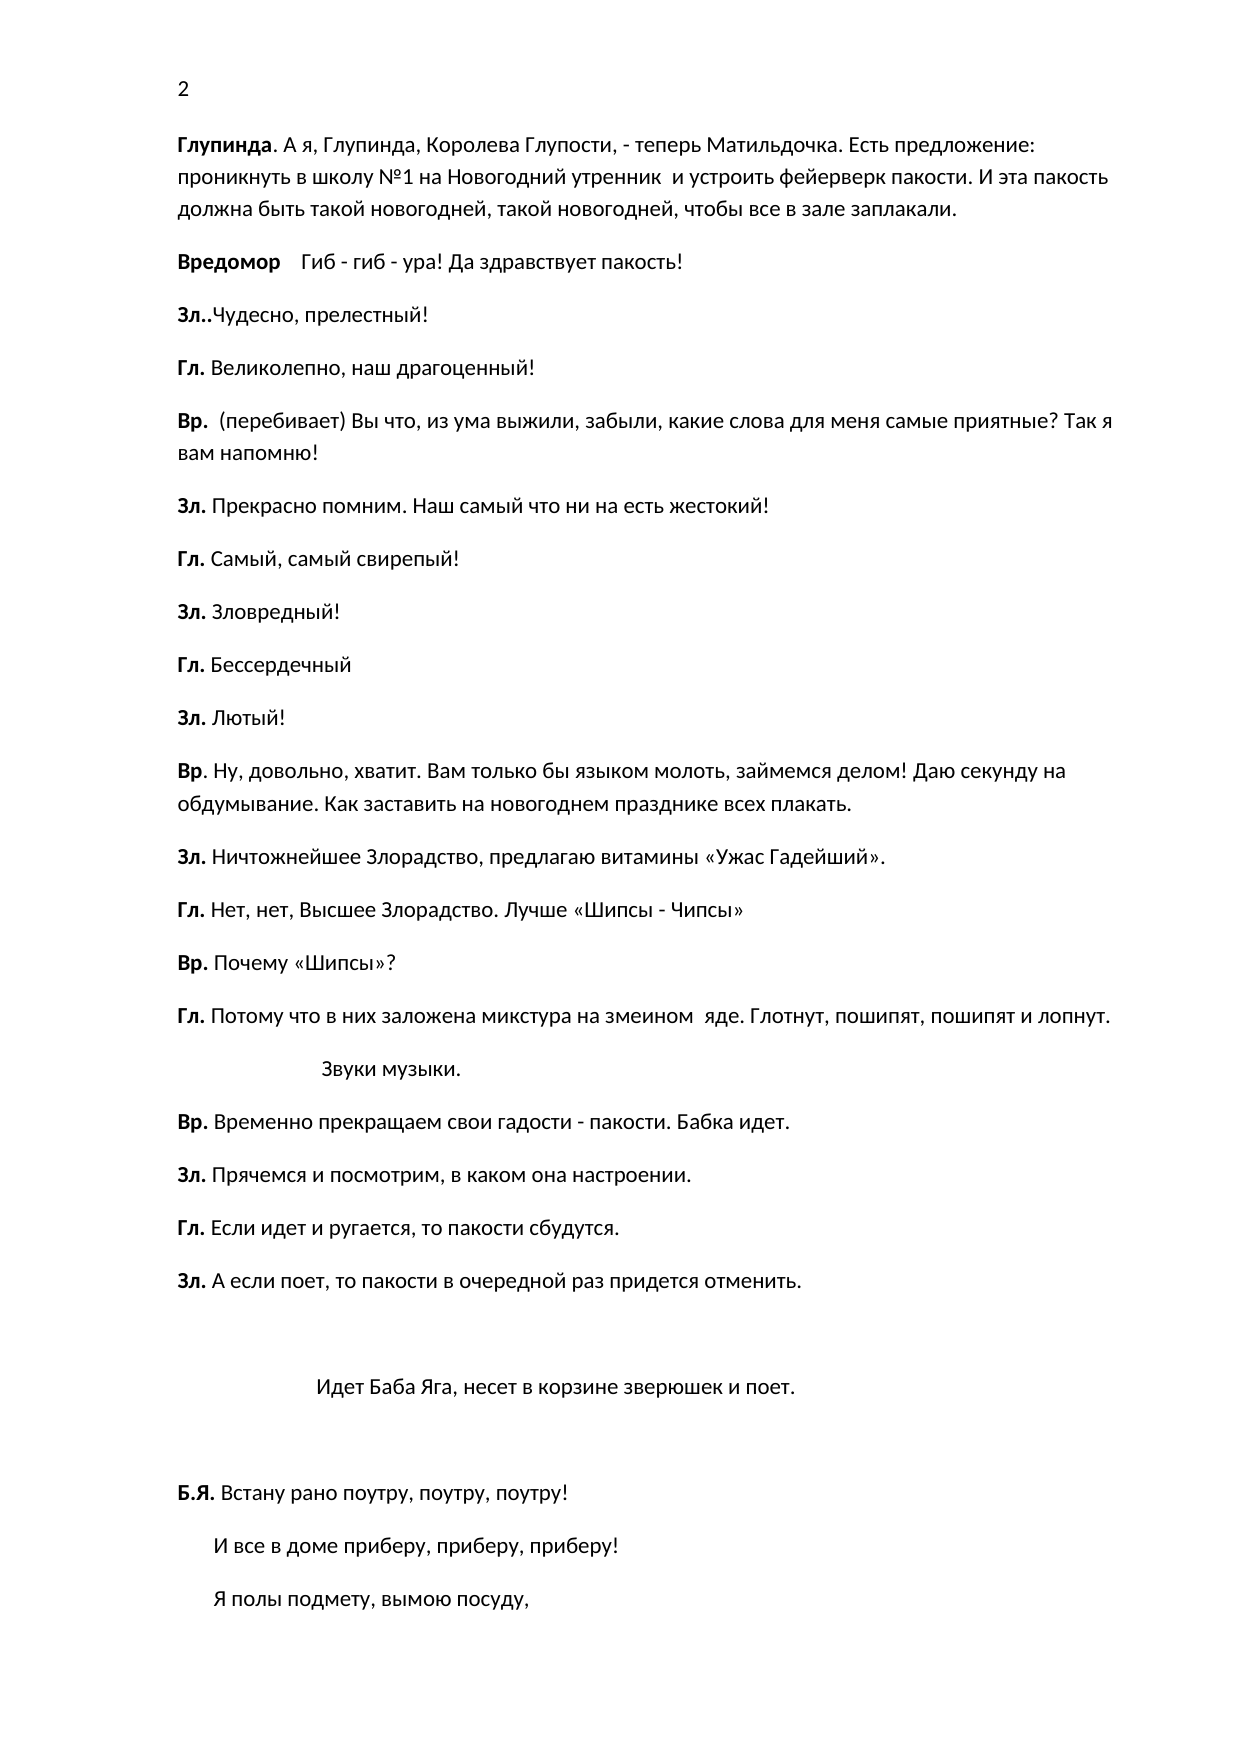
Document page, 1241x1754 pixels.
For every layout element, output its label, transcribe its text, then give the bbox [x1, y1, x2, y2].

text Вр. Ну, довольно, хватит. Вам только бы языком молоть, займемся делом! Даю секунду на обдумывание. Как заставить на новогоднем празднике всех плакать. [177, 757, 1152, 817]
text Вр. Временно прекращаем свои гадости - пакости. Бабка идет. [177, 1107, 1152, 1135]
text Звуки музыки. [177, 1054, 1152, 1082]
text Зл. А если поет, то пакости в очередной раз придется отменить. [177, 1266, 1152, 1294]
text Гл. Самый, самый свирепый! [177, 544, 1152, 572]
text Зл..Чудесно, прелестный! [177, 300, 1152, 328]
text Зл. Ничтожнейшее Злорадство, предлагаю витамины «Ужас Гадейший». [177, 842, 1152, 870]
text Б.Я. Встану рано поутру, поутру, поутру! [177, 1478, 1152, 1506]
text Зл. Прекрасно помним. Наш самый что ни на есть жестокий! [177, 491, 1152, 519]
text Вр. Почему «Шипсы»? [177, 948, 1152, 976]
text Идет Баба Яга, несет в корзине зверюшек и поет. [177, 1372, 1152, 1400]
text Я полы подмету, вымою посуду, [177, 1584, 1152, 1612]
text Вредомор Гиб - гиб - ура! Да здравствует пакость! [177, 247, 1152, 275]
text Зл. Зловредный! [177, 597, 1152, 626]
text И все в доме приберу, приберу, приберу! [177, 1531, 1152, 1559]
text Глупинда. А я, Глупинда, Королева Глупости, - теперь Матильдочка. Есть предложение: проникнуть в школу №1 на Новогодний утренник и устроить фейерверк пакости. И эта пакость должна быть такой новогодней, такой новогодней, чтобы все в зале заплакали. [177, 130, 1152, 222]
text Гл. Потому что в них заложена микстура на змеином яде. Глотнут, пошипят, пошипят и лопнут. [177, 1001, 1152, 1029]
text Зл. Прячемся и посмотрим, в каком она настроении. [177, 1160, 1152, 1188]
text Гл. Бессердечный [177, 651, 1152, 678]
text Гл. Если идет и ругается, то пакости сбудутся. [177, 1213, 1152, 1241]
text Гл. Нет, нет, Высшее Злорадство. Лучше «Шипсы - Чипсы» [177, 895, 1152, 923]
text Вр. (перебивает) Вы что, из ума выжили, забыли, какие слова для меня самые приятные? Так я вам напомню! [177, 406, 1152, 466]
text Гл. Великолепно, наш драгоценный! [177, 353, 1152, 381]
text Зл. Лютый! [177, 703, 1152, 732]
